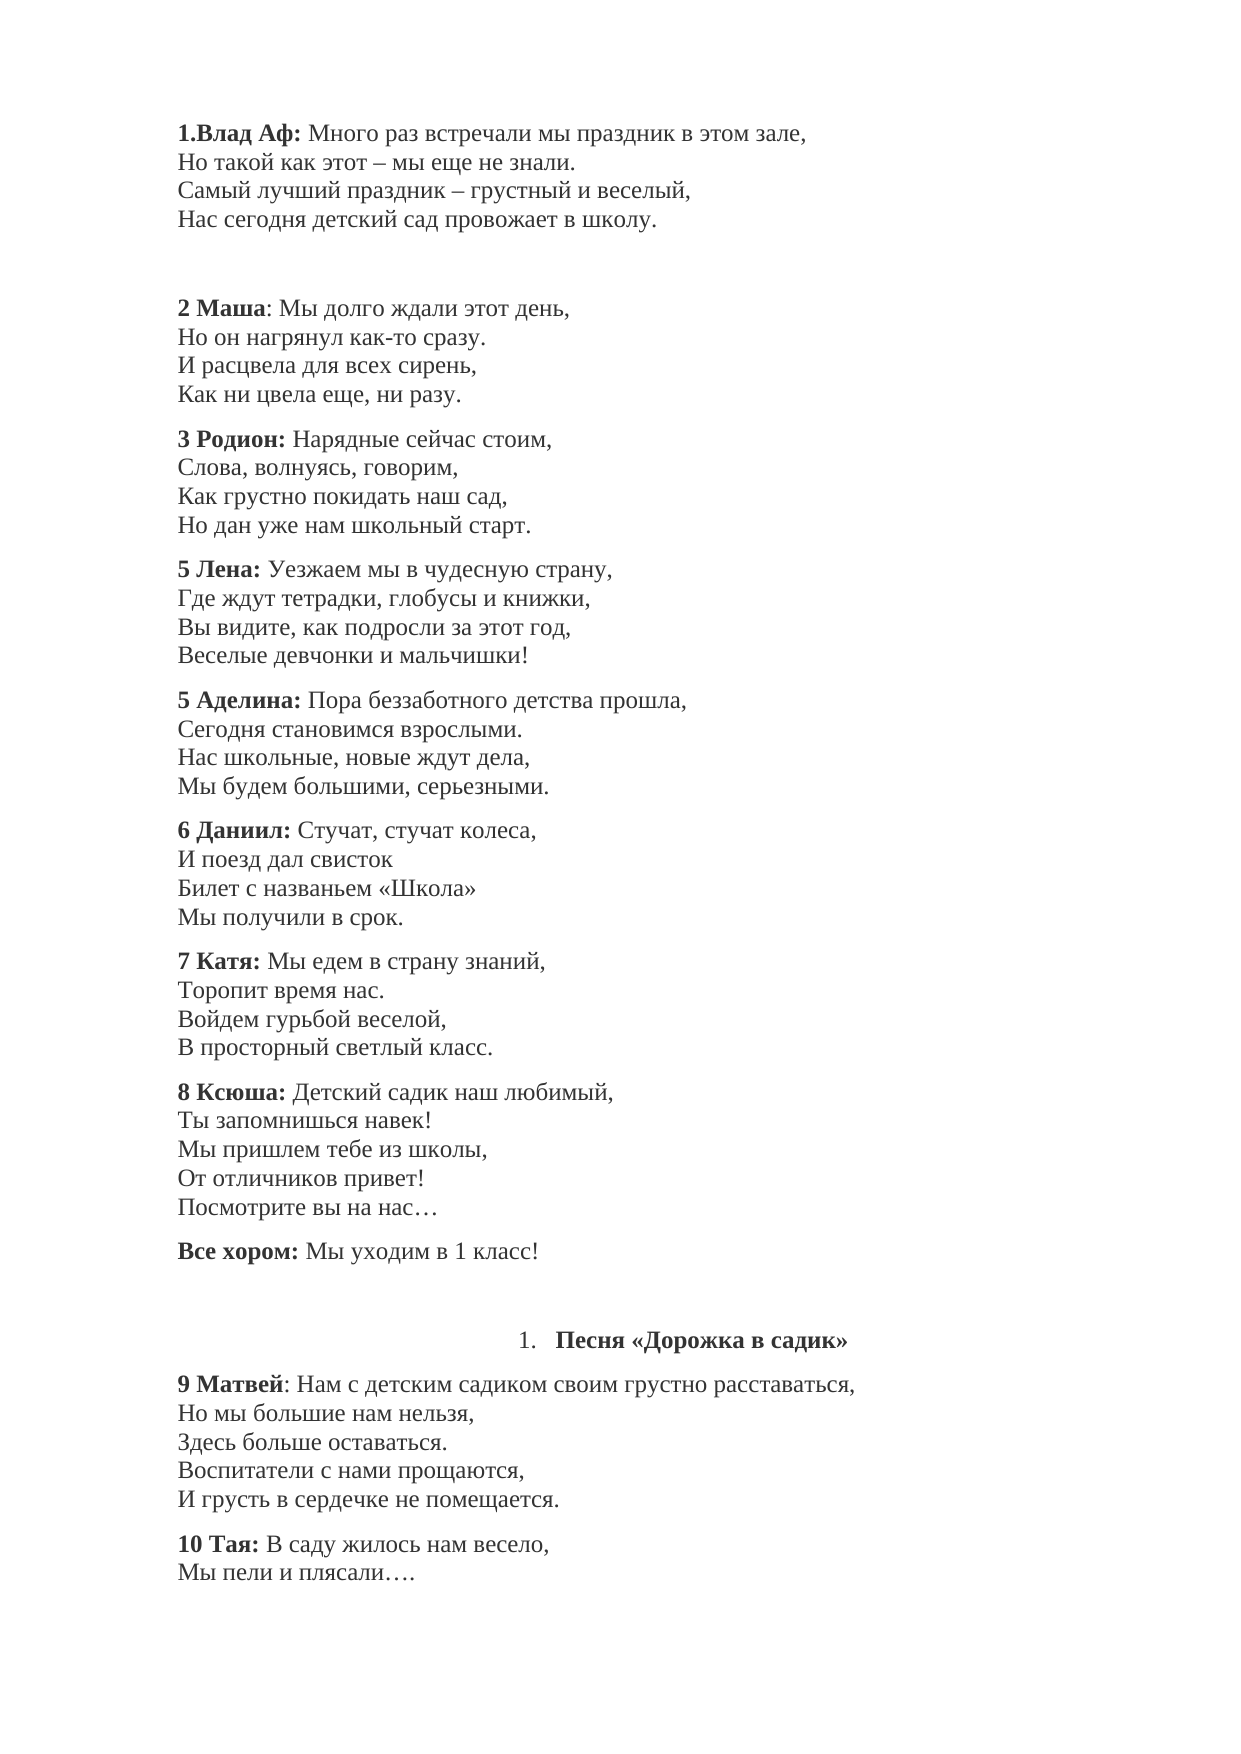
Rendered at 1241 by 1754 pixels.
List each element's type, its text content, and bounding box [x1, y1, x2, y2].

text 5 Лена: Уезжаем мы в чудесную страну, Где ждут тетрадки, глобусы и книжки, Вы видите, как подросли за этот год, Веселые девчонки и мальчишки! [177, 554, 1152, 669]
text 9 Матвей: Нам с детским садиком своим грустно расставаться, Но мы большие нам нельзя, Здесь больше оставаться. Воспитатели с нами прощаются, И грусть в сердечке не помещается. [177, 1369, 1152, 1513]
text 8 Ксюша: Детский садик наш любимый, Ты запомнишься навек! Мы пришлем тебе из школы, От отличников привет! Посмотрите вы на нас… [177, 1077, 1152, 1221]
text 6 Даниил: Стучат, стучат колеса, И поезд дал свисток Билет с названьем «Школа» Мы получили в срок. [177, 816, 1152, 931]
text 7 Катя: Мы едем в страну знаний, Торопит время нас. Войдем гурьбой веселой, В просторный светлый класс. [177, 946, 1152, 1061]
list Песня «Дорожка в садик» [215, 1325, 1152, 1354]
text 1.Влад Аф: Много раз встречали мы праздник в этом зале, Но такой как этот – мы еще не знали. Самый лучший праздник – грустный и веселый, Нас сегодня детский сад провожает в школу. [177, 118, 1152, 233]
text 2 Маша: Мы долго ждали этот день, Но он нагрянул как-то сразу. И расцвела для всех сирень, Как ни цвела еще, ни разу. [177, 293, 1152, 408]
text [177, 1529, 1152, 1586]
text Все хором: Мы уходим в 1 класс! [177, 1236, 1152, 1265]
text 3 Родион: Нарядные сейчас стоим, Слова, волнуясь, говорим, Как грустно покидать наш сад, Но дан уже нам школьный старт. [177, 424, 1152, 539]
text 5 Аделина: Пора беззаботного детства прошла, Сегодня становимся взрослыми. Нас школьные, новые ждут дела, Мы будем большими, серьезными. [177, 685, 1152, 800]
